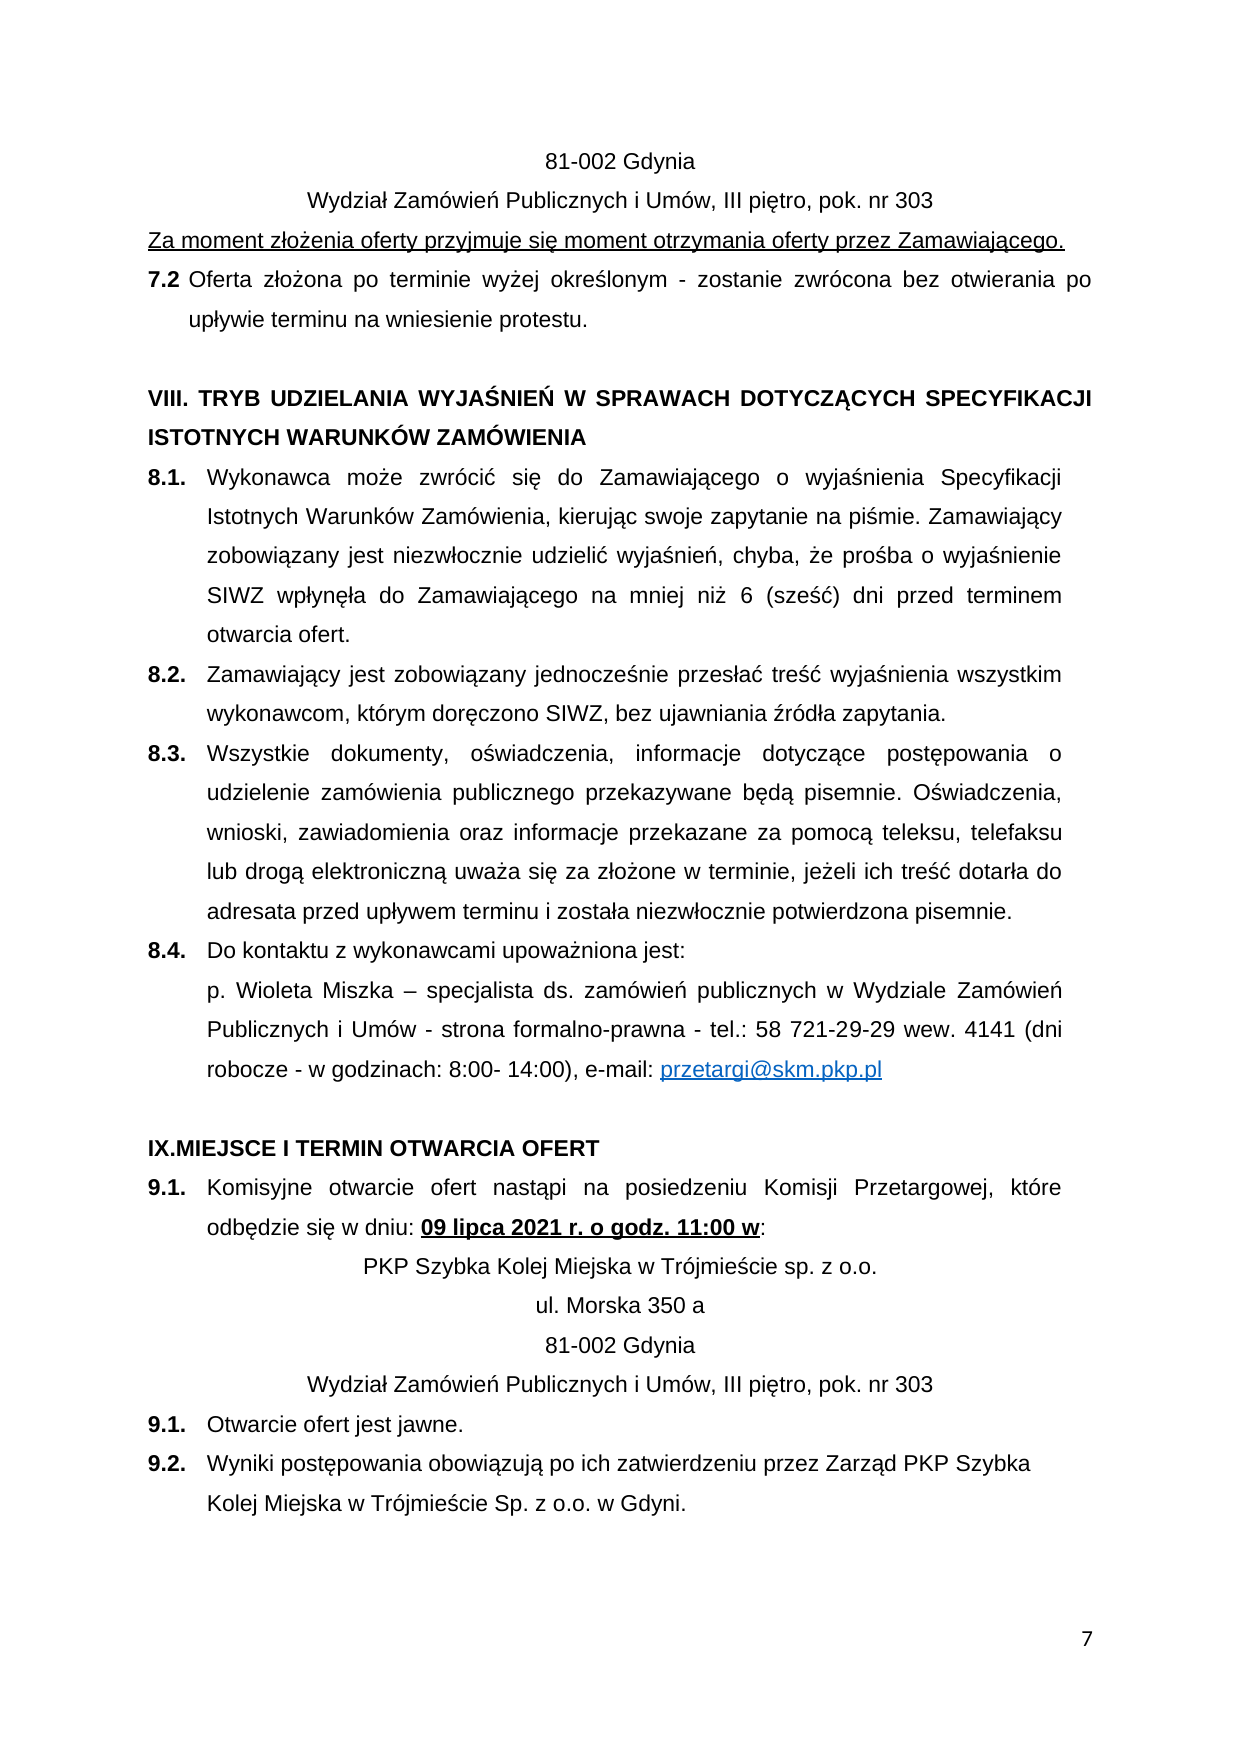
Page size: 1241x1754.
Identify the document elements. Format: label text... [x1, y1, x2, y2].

list Wyniki postępowania obowiązują po ich zatwierdzeniu przez Zarząd PKP Szybka Kolej Miejska w Trójmieście Sp. z o.o. w Gdyni. [148, 1450, 1062, 1516]
text Wydział Zamówień Publicznych i Umów, III piętro, pok. nr 303 [148, 187, 1093, 213]
list Otwarcie ofert jest jawne. [148, 1411, 1062, 1437]
list Komisyjne otwarcie ofert nastąpi na posiedzeniu Komisji Przetargowej, które odbędzie się w dniu: 09 lipca 2021 r. o godz. 11:00 w: [148, 1174, 1062, 1240]
text p. Wioleta Miszka – specjalista ds. zamówień publicznych w Wydziale Zamówień Publicznych i Umów - strona formalno-prawna - tel.: 58 721-29-29 wew. 4141 (dni robocze - w godzinach: 8:00- 14:00), e-mail: przetargi@skm.pkp.pl [207, 977, 1062, 1082]
list Zamawiający jest zobowiązany jednocześnie przesłać treść wyjaśnienia wszystkim wykonawcom, którym doręczono SIWZ, bez ujawniania źródła zapytania. [148, 661, 1062, 727]
text ul. Morska 350 a [148, 1292, 1093, 1319]
text Za moment złożenia oferty przyjmuje się moment otrzymania oferty przez Zamawiającego. [148, 227, 1093, 253]
text IX.MIEJSCE I TERMIN OTWARCIA OFERT [148, 1134, 1093, 1161]
list Oferta złożona po terminie wyżej określonym - zostanie zwrócona bez otwierania po upływie terminu na wniesienie protestu. [148, 266, 1093, 332]
list Do kontaktu z wykonawcami upoważniona jest: [148, 937, 1062, 963]
text VIII. TRYB UDZIELANIA WYJAŚNIEŃ W SPRAWACH DOTYCZĄCYCH SPECYFIKACJI ISTOTNYCH WARUNKÓW ZAMÓWIENIA [148, 384, 1093, 450]
list Wykonawca może zwrócić się do Zamawiającego o wyjaśnienia Specyfikacji Istotnych Warunków Zamówienia, kierując swoje zapytanie na piśmie. Zamawiający zobowiązany jest niezwłocznie udzielić wyjaśnień, chyba, że prośba o wyjaśnienie SIWZ wpłynęła do Zamawiającego na mniej niż 6 (sześć) dni przed terminem otwarcia ofert. [148, 463, 1062, 648]
text 81-002 Gdynia [148, 1332, 1093, 1358]
text Wydział Zamówień Publicznych i Umów, III piętro, pok. nr 303 [148, 1371, 1093, 1398]
list Wszystkie dokumenty, oświadczenia, informacje dotyczące postępowania o udzielenie zamówienia publicznego przekazywane będą pisemnie. Oświadczenia, wnioski, zawiadomienia oraz informacje przekazane za pomocą teleksu, telefaksu lub drogą elektroniczną uważa się za złożone w terminie, jeżeli ich treść dotarła do adresata przed upływem terminu i została niezwłocznie potwierdzona pisemnie. [148, 740, 1062, 924]
text 81-002 Gdynia [148, 148, 1093, 174]
text PKP Szybka Kolej Miejska w Trójmieście sp. z o.o. [148, 1253, 1093, 1279]
